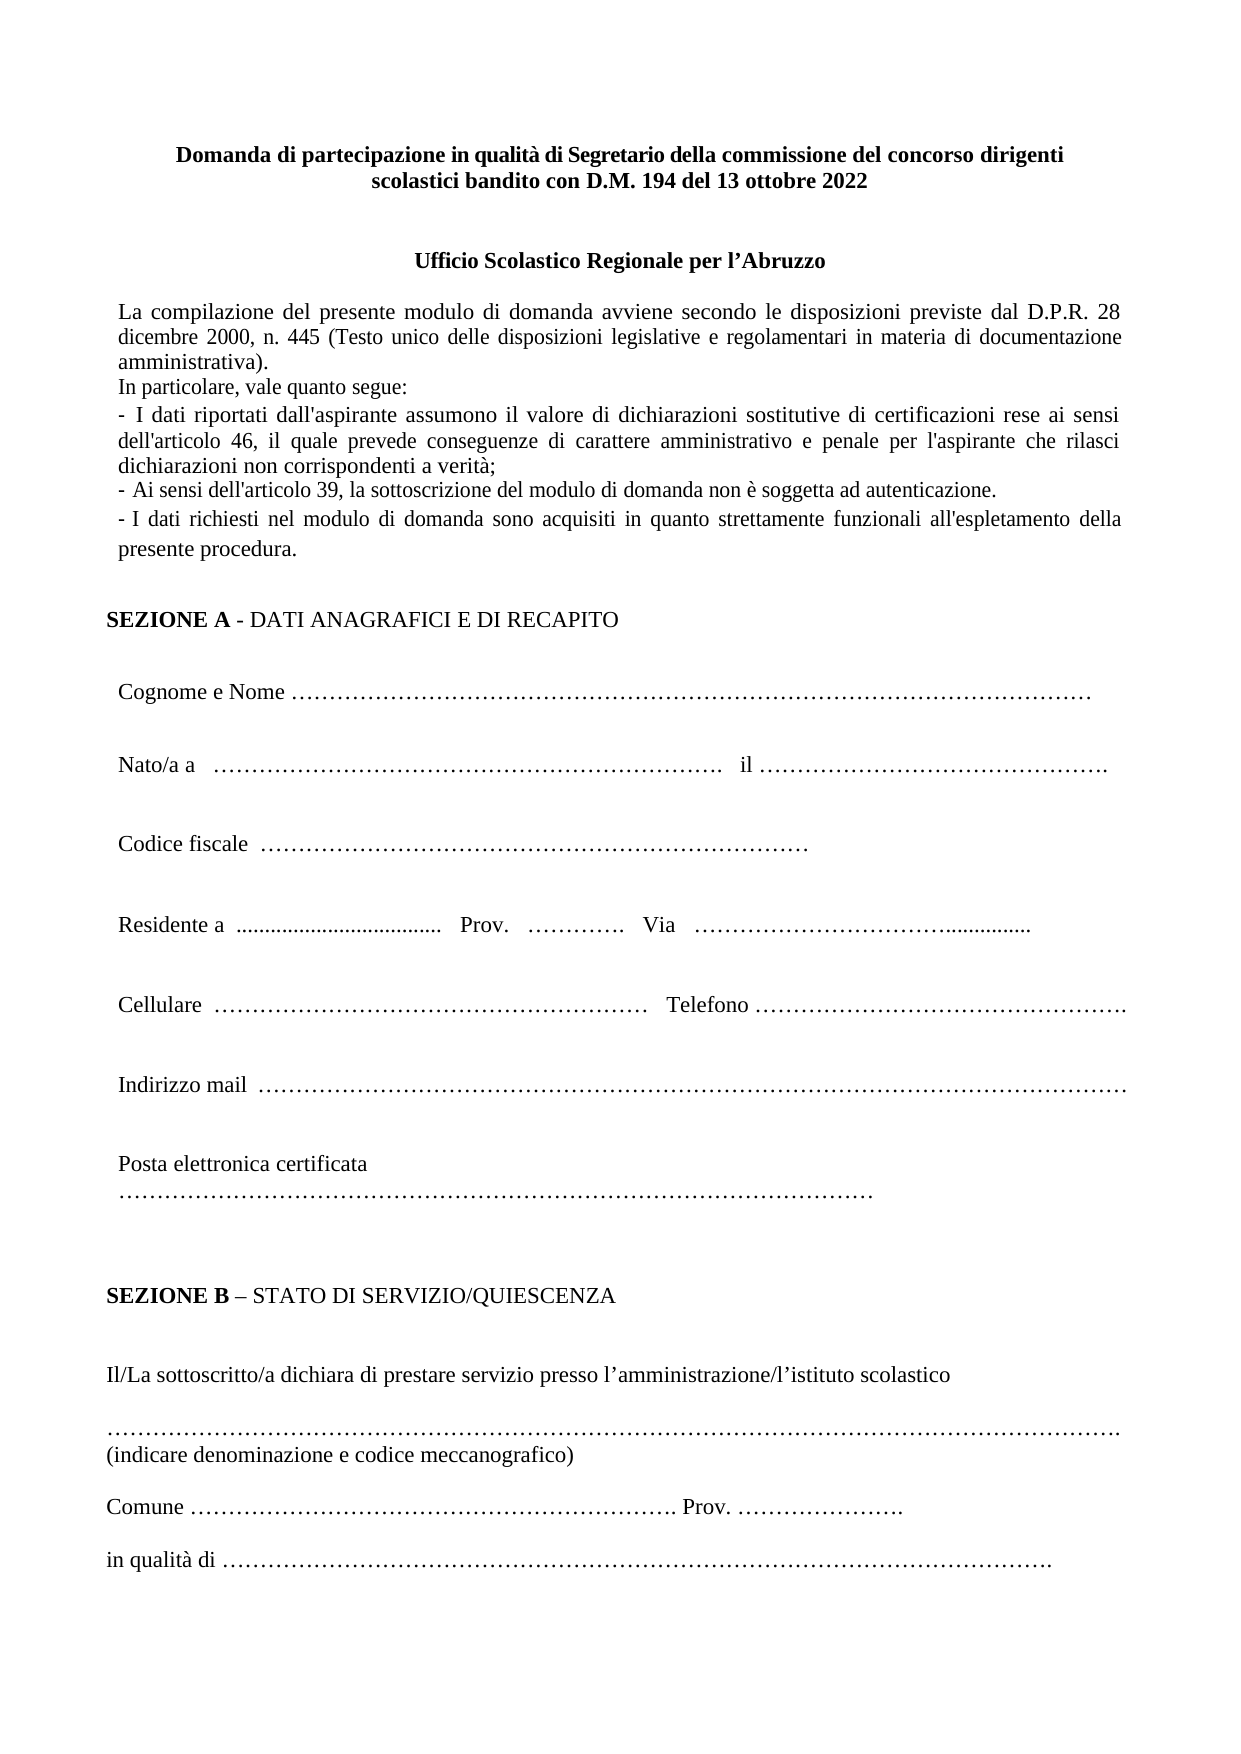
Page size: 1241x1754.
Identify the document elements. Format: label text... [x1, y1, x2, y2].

text Cognome e Nome …………………………………………………………………………………………… [118, 678, 1134, 704]
text ……………………………………………………………………………………………………………………. [106, 1414, 1134, 1441]
text Comune ………………………………………………………. Prov. …………………. [106, 1493, 1134, 1520]
text Codice fiscale ……………………………………………………………… [118, 831, 1134, 857]
text in qualità di ………………………………………………………………………………………………. [106, 1546, 1134, 1572]
text Indirizzo mail …………………………………………………………………………………………………… [118, 1071, 1134, 1098]
list Ai sensi dell'articolo 39, la sottoscrizione del modulo di domanda non è soggetta ad autenticazione. [118, 478, 1134, 503]
text (indicare denominazione e codice meccanografico) [106, 1441, 1134, 1467]
text Residente a .................................... Prov. …………. Via ……………………………............... [118, 911, 1134, 937]
subtitle La compilazione del presente modulo di domanda avviene secondo le disposizioni previste dal D.P.R. 28 dicembre 2000, n. 445 (Testo unico delle disposizioni legislative e regolamentari in materia di documentazione amministrativa). [118, 299, 1122, 375]
text SEZIONE B – STATO DI SERVIZIO/QUIESCENZA [106, 1282, 1134, 1309]
text In particolare, vale quanto segue: [118, 375, 1134, 400]
text Nato/a a …………………………………………………………. il ………………………………………. [118, 751, 1134, 777]
subtitle Domanda di partecipazione in qualità di Segretario della commissione del concorso dirigenti scolastici bandito con D.M. 194 del 13 ottobre 2022 [151, 141, 1088, 194]
subtitle I dati riportati dall'aspirante assumono il valore di dichiarazioni sostitutive di certificazioni rese ai sensi dell'articolo 46, il quale prevede conseguenze di carattere amministrativo e penale per l'aspirante che rilasci dichiarazioni non corrispondenti a verità; [118, 400, 1122, 478]
text SEZIONE A - DATI ANAGRAFICI E DI RECAPITO [106, 606, 1134, 632]
text Cellulare ………………………………………………… Telefono …………………………………………. [118, 991, 1134, 1017]
text Ufficio Scolastico Regionale per l’Abruzzo [152, 247, 1088, 273]
subtitle I dati richiesti nel modulo di domanda sono acquisiti in quanto strettamente funzionali all'espletamento della presente procedura. [118, 503, 1122, 561]
text Posta elettronica certificata ……………………………………………………………………………………… [118, 1151, 1134, 1203]
text Il/La sottoscritto/a dichiara di prestare servizio presso l’amministrazione/l’istituto scolastico [106, 1362, 1134, 1388]
